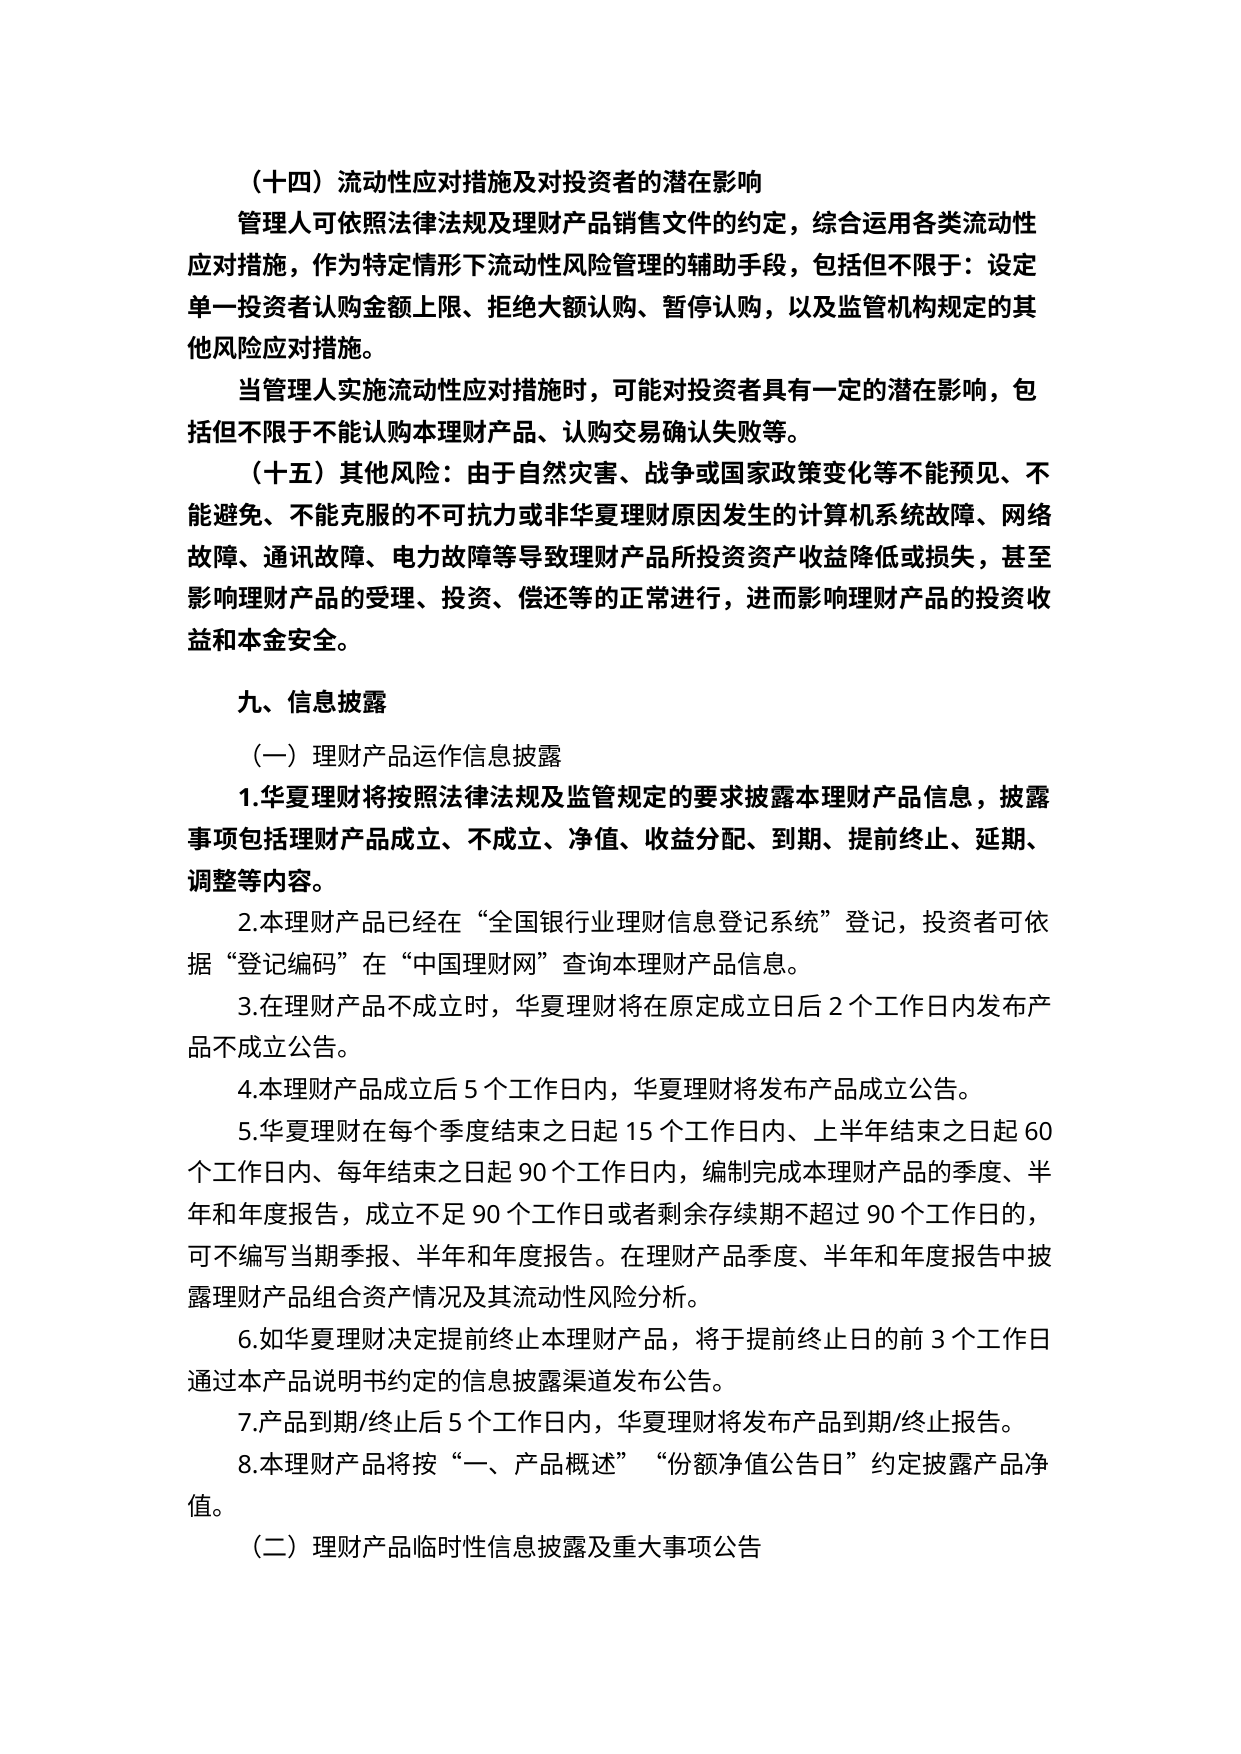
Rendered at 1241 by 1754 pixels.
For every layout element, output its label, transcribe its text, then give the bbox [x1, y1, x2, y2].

text 7.产品到期/终止后5个工作日内，华夏理财将发布产品到期/终止报告。 [187, 1403, 1053, 1439]
text 管理人可依照法律法规及理财产品销售文件的约定，综合运用各类流动性应对措施，作为特定情形下流动性风险管理的辅助手段，包括但不限于：设定单一投资者认购金额上限、拒绝大额认购、暂停认购，以及监管机构规定的其他风险应对措施。 [187, 204, 1053, 365]
text 2.本理财产品已经在“全国银行业理财信息登记系统”登记，投资者可依据“登记编码”在“中国理财网”查询本理财产品信息。 [187, 903, 1053, 981]
text 3.在理财产品不成立时，华夏理财将在原定成立日后2个工作日内发布产品不成立公告。 [187, 986, 1053, 1064]
text 8.本理财产品将按“一、产品概述”“份额净值公告日”约定披露产品净值。 [187, 1444, 1053, 1522]
text 4.本理财产品成立后5个工作日内，华夏理财将发布产品成立公告。 [187, 1069, 1053, 1106]
text （十四）流动性应对措施及对投资者的潜在影响 [187, 162, 1053, 198]
text 当管理人实施流动性应对措施时，可能对投资者具有一定的潜在影响，包括但不限于不能认购本理财产品、认购交易确认失败等。 [187, 370, 1053, 448]
text 5.华夏理财在每个季度结束之日起15个工作日内、上半年结束之日起60个工作日内、每年结束之日起90个工作日内，编制完成本理财产品的季度、半年和年度报告，成立不足90个工作日或者剩余存续期不超过90个工作日的，可不编写当期季报、半年和年度报告。在理财产品季度、半年和年度报告中披露理财产品组合资产情况及其流动性风险分析。 [187, 1111, 1053, 1314]
text （十五）其他风险：由于自然灾害、战争或国家政策变化等不能预见、不能避免、不能克服的不可抗力或非华夏理财原因发生的计算机系统故障、网络故障、通讯故障、电力故障等导致理财产品所投资资产收益降低或损失，甚至影响理财产品的受理、投资、偿还等的正常进行，进而影响理财产品的投资收益和本金安全。 [187, 454, 1053, 657]
text 1.华夏理财将按照法律法规及监管规定的要求披露本理财产品信息，披露事项包括理财产品成立、不成立、净值、收益分配、到期、提前终止、延期、调整等内容。 [187, 778, 1053, 897]
text 九、信息披露 [187, 678, 1053, 720]
text （一）理财产品运作信息披露 [187, 736, 1053, 772]
text （二）理财产品临时性信息披露及重大事项公告 [187, 1528, 1053, 1564]
text 6.如华夏理财决定提前终止本理财产品，将于提前终止日的前3个工作日通过本产品说明书约定的信息披露渠道发布公告。 [187, 1319, 1053, 1397]
